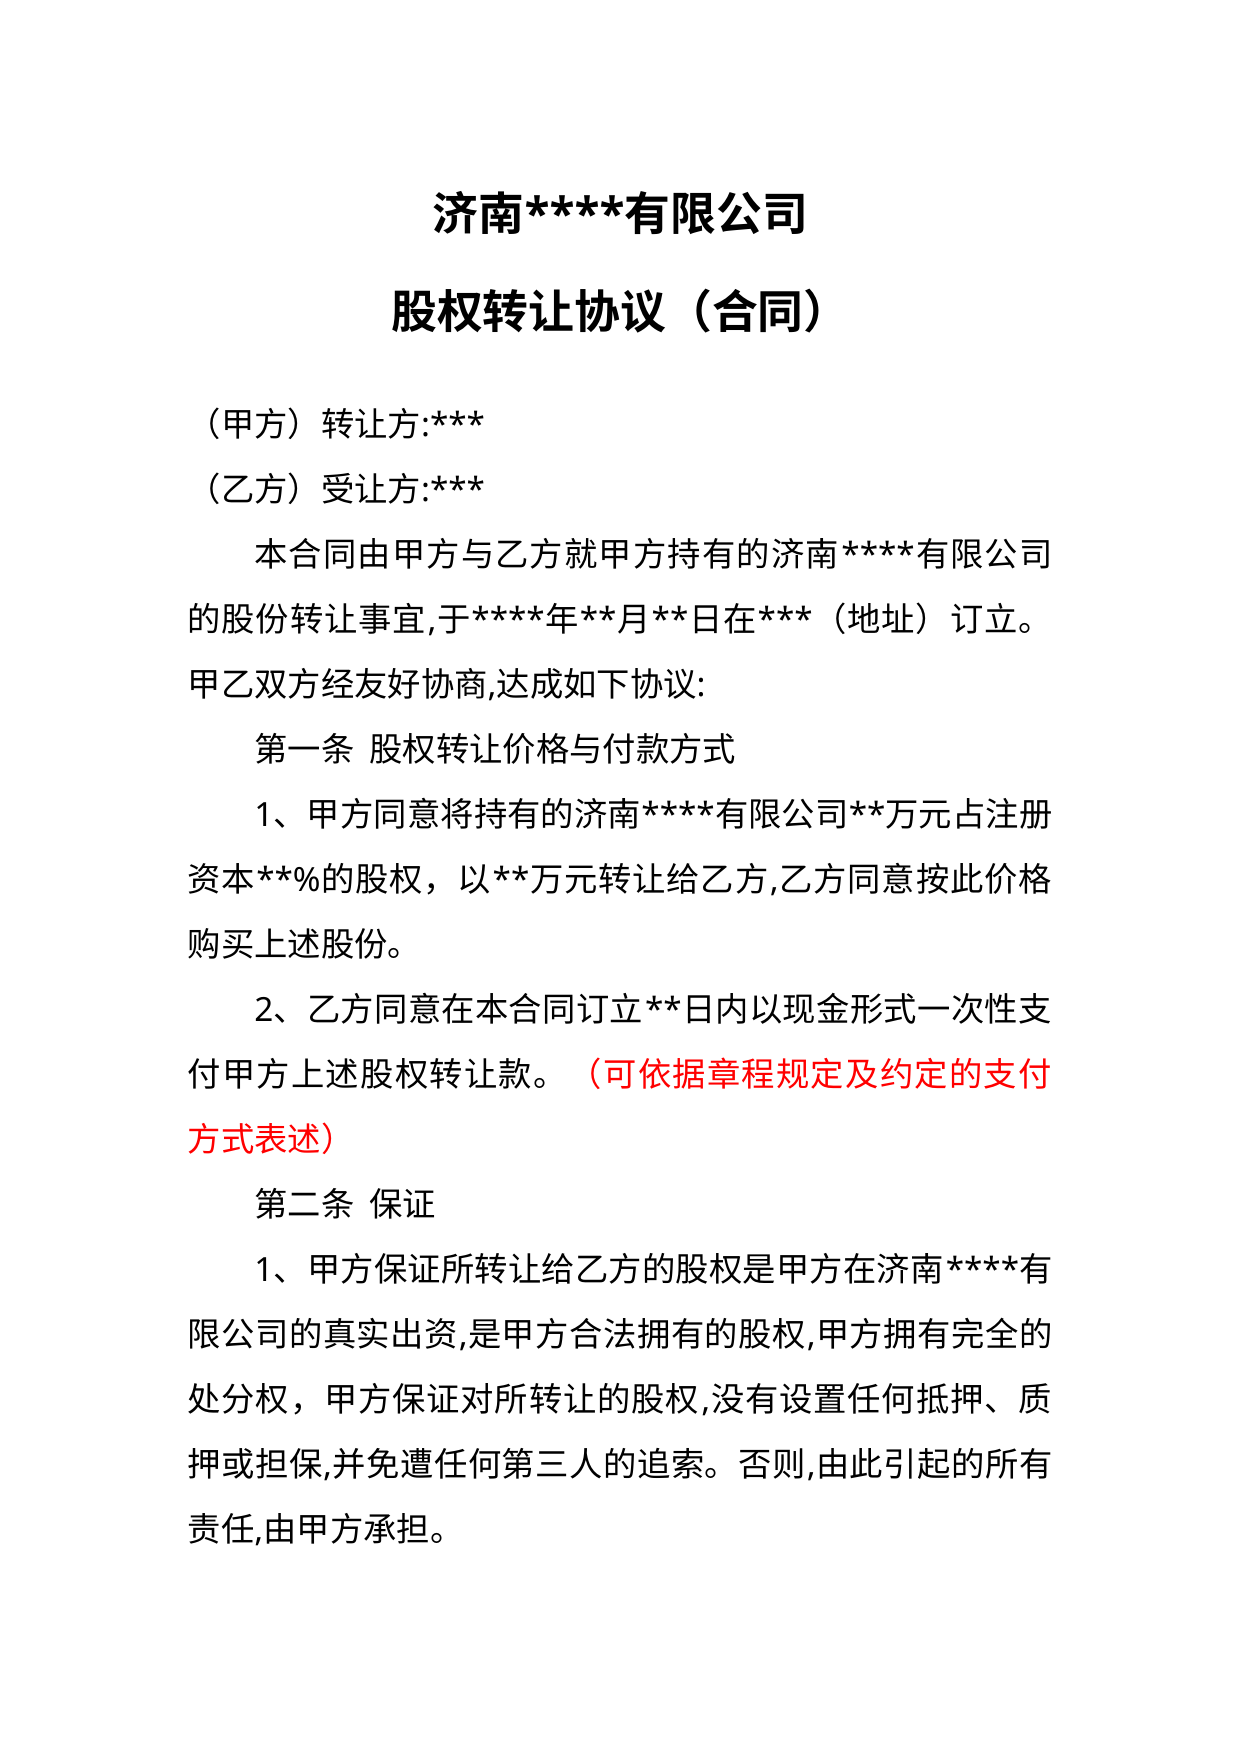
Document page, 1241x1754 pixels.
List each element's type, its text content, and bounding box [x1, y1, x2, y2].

text （乙方）受让方:*** [187, 454, 1053, 519]
text 1、甲方保证所转让给乙方的股权是甲方在济南****有限公司的真实出资,是甲方合法拥有的股权,甲方拥有完全的处分权，甲方保证对所转让的股权,没有设置任何抵押、质押或担保,并免遭任何第三人的追索。否则,由此引起的所有责任,由甲方承担。 [187, 1234, 1053, 1559]
text 2、乙方同意在本合同订立**日内以现金形式一次性支付甲方上述股权转让款。（可依据章程规定及约定的支付方式表述） [187, 974, 1053, 1169]
text 股权转让协议（合同） [187, 259, 1053, 357]
text 本合同由甲方与乙方就甲方持有的济南****有限公司的股份转让事宜,于****年**月**日在***（地址）订立。甲乙双方经友好协商,达成如下协议: [187, 519, 1053, 714]
text 1、甲方同意将持有的济南****有限公司**万元占注册资本**%的股权，以**万元转让给乙方,乙方同意按此价格购买上述股份。 [187, 779, 1053, 974]
text （甲方）转让方:*** [187, 389, 1053, 454]
text 第二条 保证 [187, 1169, 1053, 1234]
text 第一条 股权转让价格与付款方式 [187, 714, 1053, 779]
text 济南****有限公司 [187, 162, 1053, 259]
